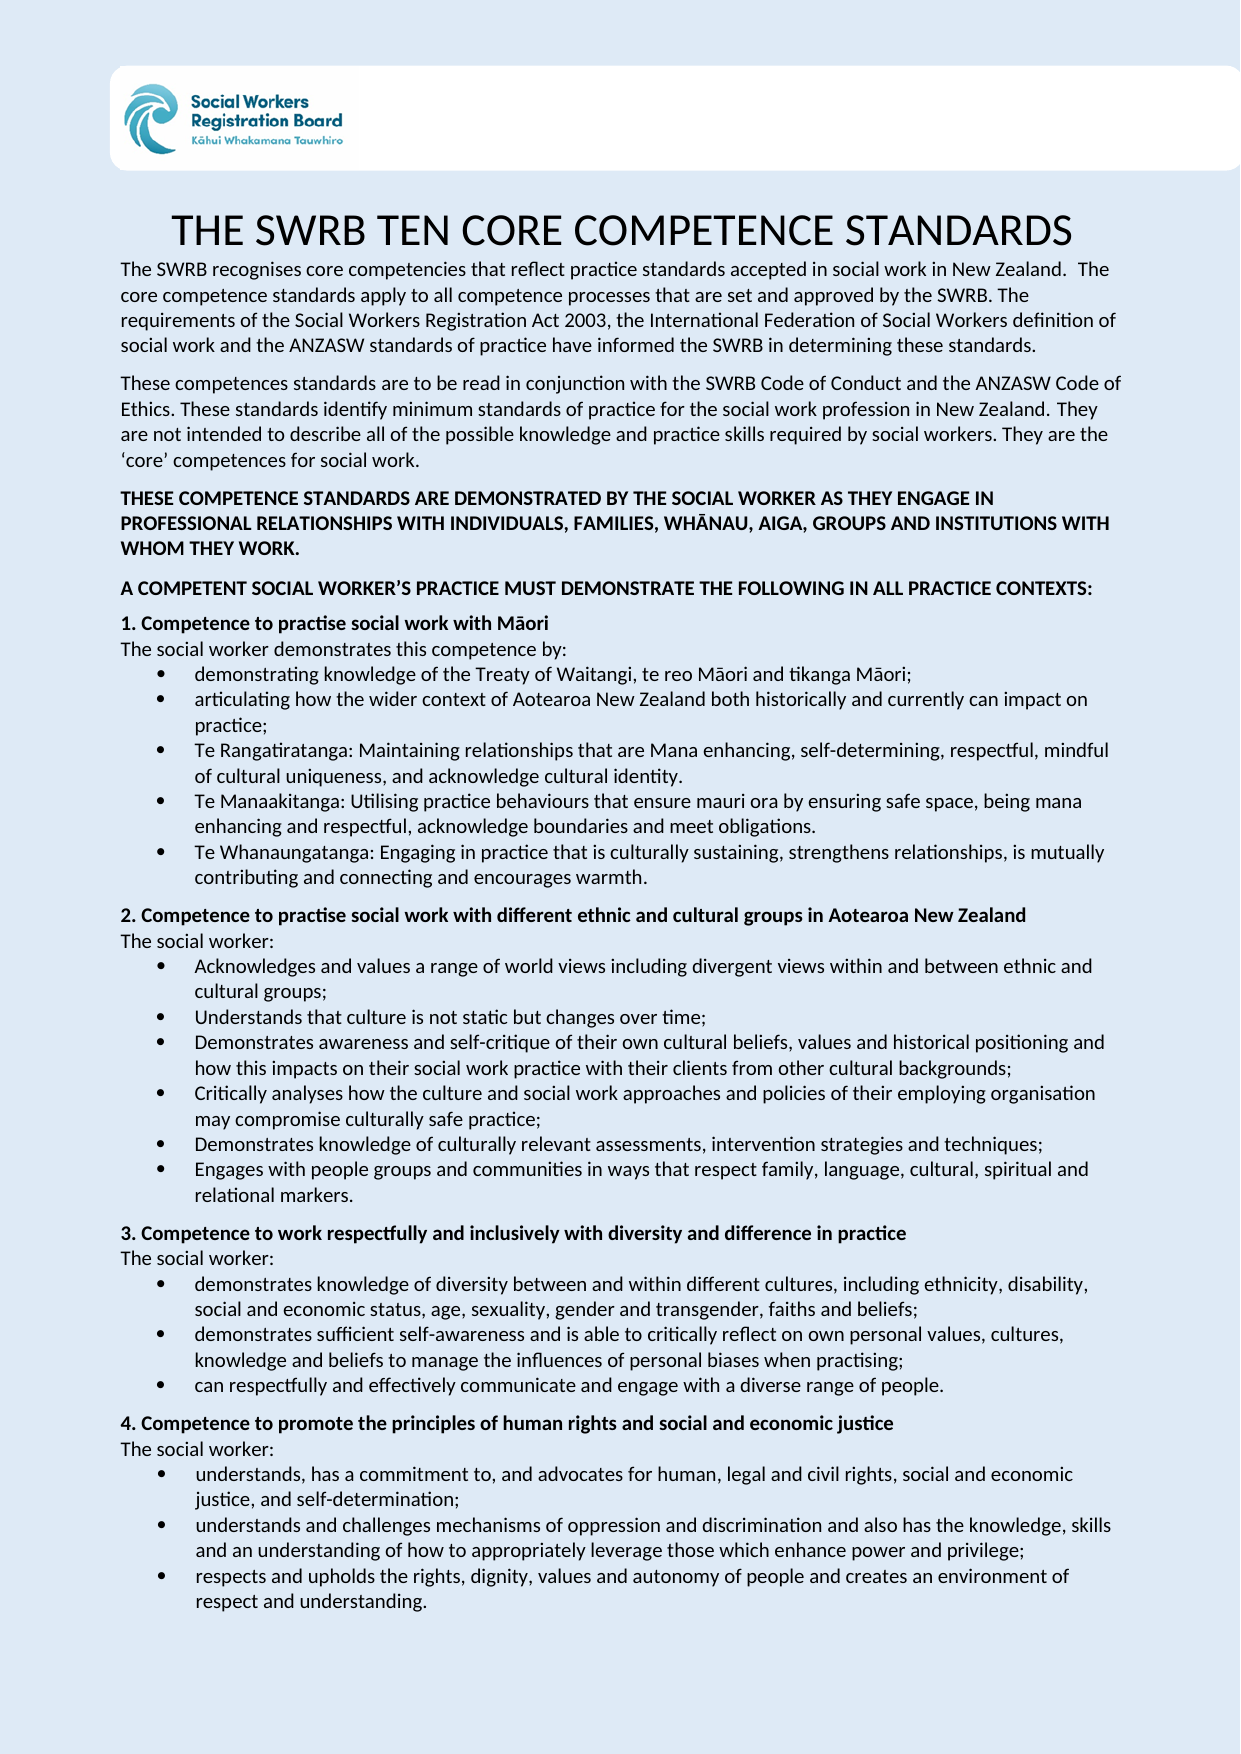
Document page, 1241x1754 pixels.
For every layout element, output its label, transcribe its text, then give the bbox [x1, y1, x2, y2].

text 2. Competence to practise social work with different ethnic and cultural groups in Aotearoa New Zealand [120, 902, 1124, 928]
text 4. Competence to promote the principles of human rights and social and economic justice [120, 1410, 1124, 1436]
text The social worker demonstrates this competence by: [120, 636, 1124, 661]
list understands and challenges mechanisms of oppression and discrimination and also has the knowledge, skills and an understanding of how to appropriately leverage those which enhance power and privilege; [158, 1512, 1124, 1563]
list demonstrating knowledge of the Treaty of Waitangi, te reo Māori and tikanga Māori; [157, 661, 1124, 687]
text The SWRB recognises core competencies that reflect practice standards accepted in social work in New Zealand. The core competence standards apply to all competence processes that are set and approved by the SWRB. The requirements of the Social Workers Registration Act 2003, the International Federation of Social Workers definition of social work and the ANZASW standards of practice have informed the SWRB in determining these standards. [120, 256, 1124, 358]
list Understands that culture is not static but changes over time; [157, 1004, 1124, 1029]
list Te Rangatiratanga: Maintaining relationships that are Mana enhancing, self-determining, respectful, mindful of cultural uniqueness, and acknowledge cultural identity. [157, 737, 1124, 788]
text The social worker: [120, 928, 1124, 953]
list Te Whanaungatanga: Engaging in practice that is culturally sustaining, strengthens relationships, is mutually contributing and connecting and encourages warmth. [157, 839, 1124, 890]
text These competences standards are to be read in conjunction with the SWRB Code of Conduct and the ANZASW Code of Ethics. These standards identify minimum standards of practice for the social work profession in New Zealand. They are not intended to describe all of the possible knowledge and practice skills required by social workers. They are the ‘core’ competences for social work. [120, 371, 1124, 472]
text THE SWRB TEN CORE COMPETENCE STANDARDS [120, 201, 1124, 256]
text The social worker: [120, 1436, 1124, 1461]
text 1. Competence to practise social work with Māori [120, 610, 1124, 636]
picture [120, 66, 359, 170]
list Demonstrates awareness and self-critique of their own cultural beliefs, values and historical positioning and how this impacts on their social work practice with their clients from other cultural backgrounds; [157, 1029, 1124, 1080]
list Demonstrates knowledge of culturally relevant assessments, intervention strategies and techniques; [157, 1131, 1124, 1157]
list respects and upholds the rights, dignity, values and autonomy of people and creates an environment of respect and understanding. [158, 1563, 1124, 1614]
text The social worker: [120, 1245, 1124, 1271]
text 3. Competence to work respectfully and inclusively with diversity and difference in practice [120, 1220, 1124, 1245]
text A COMPETENT SOCIAL WORKER’S PRACTICE MUST DEMONSTRATE THE FOLLOWING IN ALL PRACTICE CONTEXTS: [120, 573, 1124, 601]
list demonstrates knowledge of diversity between and within different cultures, including ethnicity, disability, social and economic status, age, sexuality, gender and transgender, faiths and beliefs; [157, 1271, 1124, 1322]
list Engages with people groups and communities in ways that respect family, language, cultural, spiritual and relational markers. [157, 1157, 1124, 1207]
list Critically analyses how the culture and social work approaches and policies of their employing organisation may compromise culturally safe practice; [157, 1080, 1124, 1131]
list can respectfully and effectively communicate and engage with a diverse range of people. [157, 1372, 1124, 1398]
list Acknowledges and values a range of world views including divergent views within and between ethnic and cultural groups; [157, 953, 1124, 1004]
list Te Manaakitanga: Utilising practice behaviours that ensure mauri ora by ensuring safe space, being mana enhancing and respectful, acknowledge boundaries and meet obligations. [157, 788, 1124, 839]
list articulating how the wider context of Aotearoa New Zealand both historically and currently can impact on practice; [157, 687, 1124, 737]
text THESE COMPETENCE STANDARDS ARE DEMONSTRATED BY THE SOCIAL WORKER AS THEY ENGAGE IN PROFESSIONAL RELATIONSHIPS WITH INDIVIDUALS, FAMILIES, WHĀNAU, AIGA, GROUPS AND INSTITUTIONS WITH WHOM THEY WORK. [120, 485, 1124, 561]
list demonstrates sufficient self-awareness and is able to critically reflect on own personal values, cultures, knowledge and beliefs to manage the influences of personal biases when practising; [157, 1322, 1124, 1372]
list understands, has a commitment to, and advocates for human, legal and civil rights, social and economic justice, and self-determination; [158, 1461, 1124, 1512]
